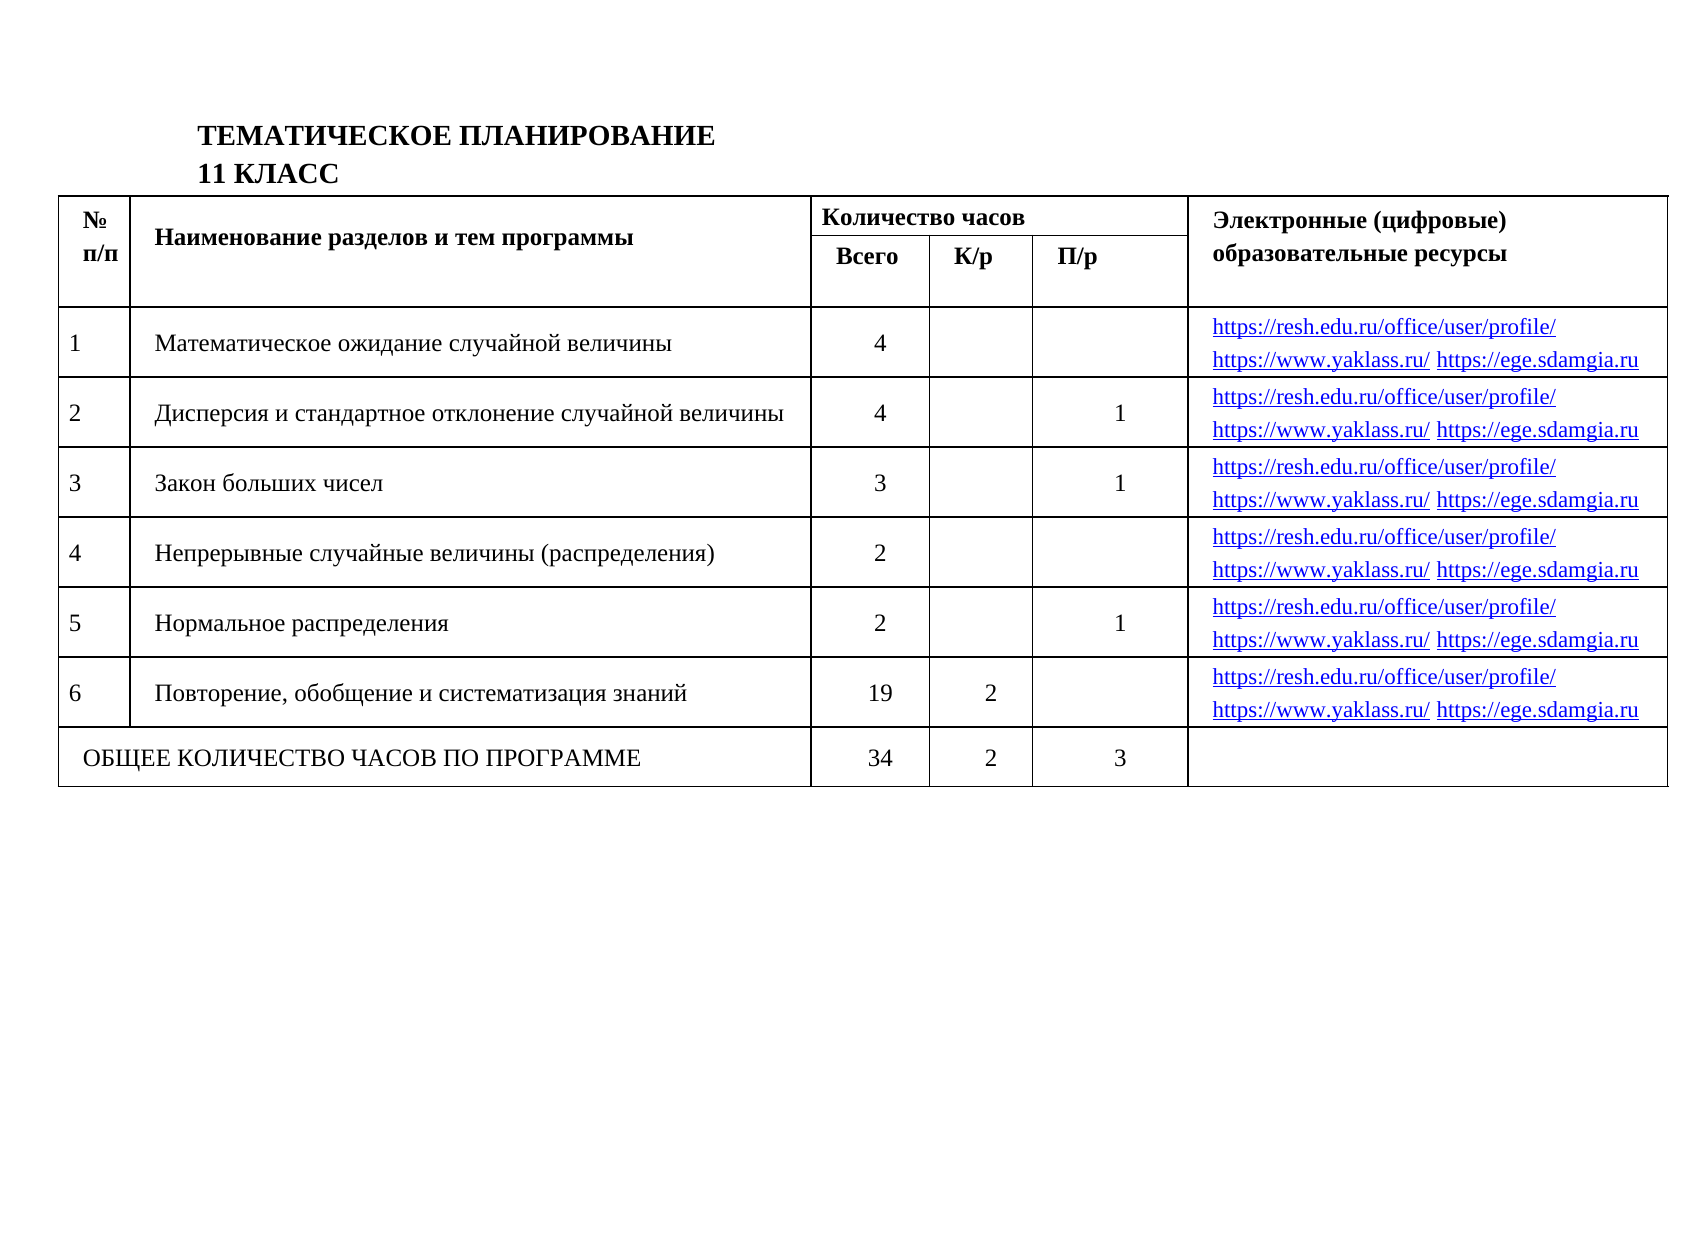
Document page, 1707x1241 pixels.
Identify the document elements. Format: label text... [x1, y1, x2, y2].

table_cell https://resh.edu.ru/office/user/profile/ https://www.yaklass.ru/ https://ege.sdamgia.ru [1189, 308, 1667, 376]
table_cell 2 [59, 378, 129, 446]
table_cell 3 [59, 448, 129, 516]
table_cell [930, 378, 1032, 446]
table_cell 1 [1033, 448, 1187, 516]
table_cell Повторение, обобщение и систематизация знаний [131, 658, 810, 726]
table_cell 6 [59, 658, 129, 726]
table_cell [1033, 518, 1187, 586]
table_cell 2 [812, 588, 929, 656]
table_cell Дисперсия и стандартное отклонение случайной величины [131, 378, 810, 446]
table_cell 4 [812, 378, 929, 446]
table_cell [930, 588, 1032, 656]
table_cell https://resh.edu.ru/office/user/profile/ https://www.yaklass.ru/ https://ege.sdamgia.ru [1189, 658, 1667, 726]
table_header Количество часов [812, 197, 1187, 234]
table_cell [930, 308, 1032, 376]
table_cell 34 [812, 728, 929, 786]
table_cell 1 [1033, 378, 1187, 446]
table_cell 2 [930, 728, 1032, 786]
table_cell Математическое ожидание случайной величины [131, 308, 810, 376]
table_cell [1189, 728, 1667, 786]
table_cell [1033, 658, 1187, 726]
text 11 КЛАСС [190, 157, 1618, 190]
table_cell П/р [1033, 236, 1187, 306]
table_cell [930, 518, 1032, 586]
table_cell [1033, 308, 1187, 376]
table_cell Непрерывные случайные величины (распределения) [131, 518, 810, 586]
table_cell 2 [812, 518, 929, 586]
table_cell К/р [930, 236, 1032, 306]
table_cell 1 [1033, 588, 1187, 656]
table_cell https://resh.edu.ru/office/user/profile/ https://www.yaklass.ru/ https://ege.sdamgia.ru [1189, 448, 1667, 516]
table_cell https://resh.edu.ru/office/user/profile/ https://www.yaklass.ru/ https://ege.sdamgia.ru [1189, 518, 1667, 586]
table_header Наименование разделов и тем программы [131, 197, 810, 306]
table_header Электронные (цифровые) образовательные ресурсы [1189, 197, 1667, 306]
table_cell https://resh.edu.ru/office/user/profile/ https://www.yaklass.ru/ https://ege.sdamgia.ru [1189, 588, 1667, 656]
table_cell 4 [812, 308, 929, 376]
table_cell 3 [1033, 728, 1187, 786]
table_cell Всего [812, 236, 929, 306]
table_cell Нормальное распределения [131, 588, 810, 656]
table_cell 19 [812, 658, 929, 726]
table_cell 3 [812, 448, 929, 516]
table_cell https://resh.edu.ru/office/user/profile/ https://www.yaklass.ru/ https://ege.sdamgia.ru [1189, 378, 1667, 446]
table_cell 4 [59, 518, 129, 586]
table_cell 1 [59, 308, 129, 376]
text ТЕМАТИЧЕСКОЕ ПЛАНИРОВАНИЕ [190, 118, 1618, 152]
table_header № п/п [59, 197, 129, 306]
table_cell ОБЩЕЕ КОЛИЧЕСТВО ЧАСОВ ПО ПРОГРАММЕ [59, 728, 810, 786]
table_cell 2 [930, 658, 1032, 726]
table_cell 5 [59, 588, 129, 656]
table_cell Закон больших чисел [131, 448, 810, 516]
table_cell [930, 448, 1032, 516]
